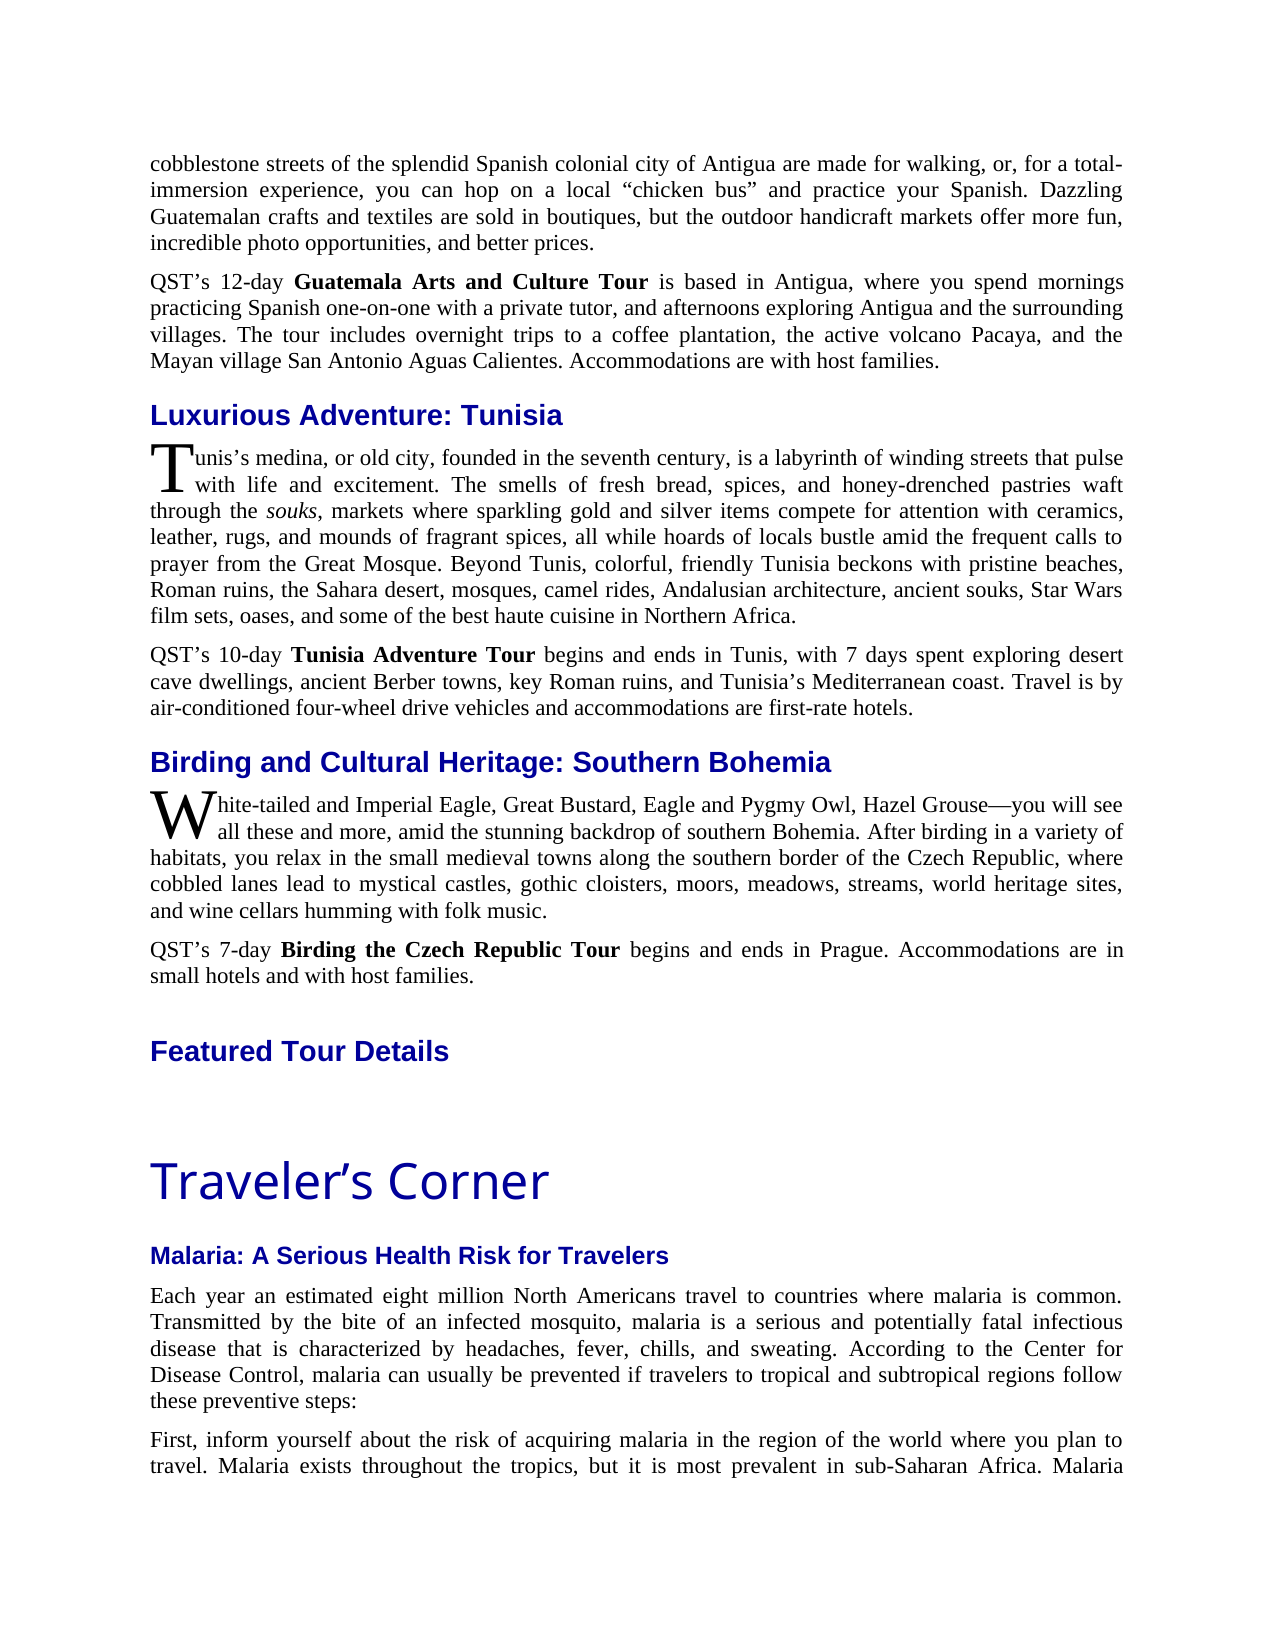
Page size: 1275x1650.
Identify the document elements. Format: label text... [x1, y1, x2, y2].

text Each year an estimated eight million North Americans travel to countries where malaria is common. Transmitted by the bite of an infected mosquito, malaria is a serious and potentially fatal infectious disease that is characterized by headaches, fever, chills, and sweating. According to the Center for Disease Control, malaria can usually be prevented if travelers to tropical and subtropical regions follow these preventive steps: [150, 1282, 1125, 1414]
text Luxurious Adventure: Tunisia [150, 398, 1125, 432]
text Traveler’s Corner [150, 1146, 1125, 1214]
text Featured Tour Details [150, 1033, 1125, 1067]
text Malaria: A Serious Health Risk for Travelers [150, 1241, 1125, 1269]
text Birding and Cultural Heritage: Southern Bohemia [150, 745, 1125, 779]
text QST’s 10-day Tunisia Adventure Tour begins and ends in Tunis, with 7 days spent exploring desert cave dwellings, ancient Berber towns, key Roman ruins, and Tunisia’s Mediterranean coast. Travel is by air-conditioned four-wheel drive vehicles and accommodations are first-rate hotels. [150, 641, 1125, 720]
text QST’s 12-day Guatemala Arts and Culture Tour is based in Antigua, where you spend mornings practicing Spanish one-on-one with a private tutor, and afternoons exploring Antigua and the surrounding villages. The tour includes overnight trips to a coffee plantation, the active volcano Pacaya, and the Mayan village San Antonio Aguas Calientes. Accommodations are with host families. [150, 268, 1125, 373]
text QST’s 7-day Birding the Czech Republic Tour begins and ends in Prague. Accommodations are in small hotels and with host families. [150, 936, 1125, 988]
text hite-tailed and Imperial Eagle, Great Bustard, Eagle and Pygmy Owl, Hazel Grouse—you will see all these and more, amid the stunning backdrop of southern Bohemia. After birding in a variety of habitats, you relax in the small medieval towns along the southern border of the Czech Republic, where cobbled lanes lead to mystical castles, gothic cloisters, moors, meadows, streams, world heritage sites, and wine cellars humming with folk music. [150, 791, 1125, 923]
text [150, 1426, 1125, 1479]
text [150, 150, 1125, 255]
text unis’s medina, or old city, founded in the seventh century, is a labyrinth of winding streets that pulse with life and excitement. The smells of fresh bread, spices, and honey-drenched pastries waft through the souks, markets where sparkling gold and silver items compete for attention with ceramics, leather, rugs, and mounds of fragrant spices, all while hoards of locals bustle amid the frequent calls to prayer from the Great Mosque. Beyond Tunis, colorful, friendly Tunisia beckons with pristine beaches, Roman ruins, the Sahara desert, mosques, camel rides, Andalusian architecture, ancient souks, Star Wars film sets, oases, and some of the best haute cuisine in Northern Africa. [150, 444, 1125, 629]
